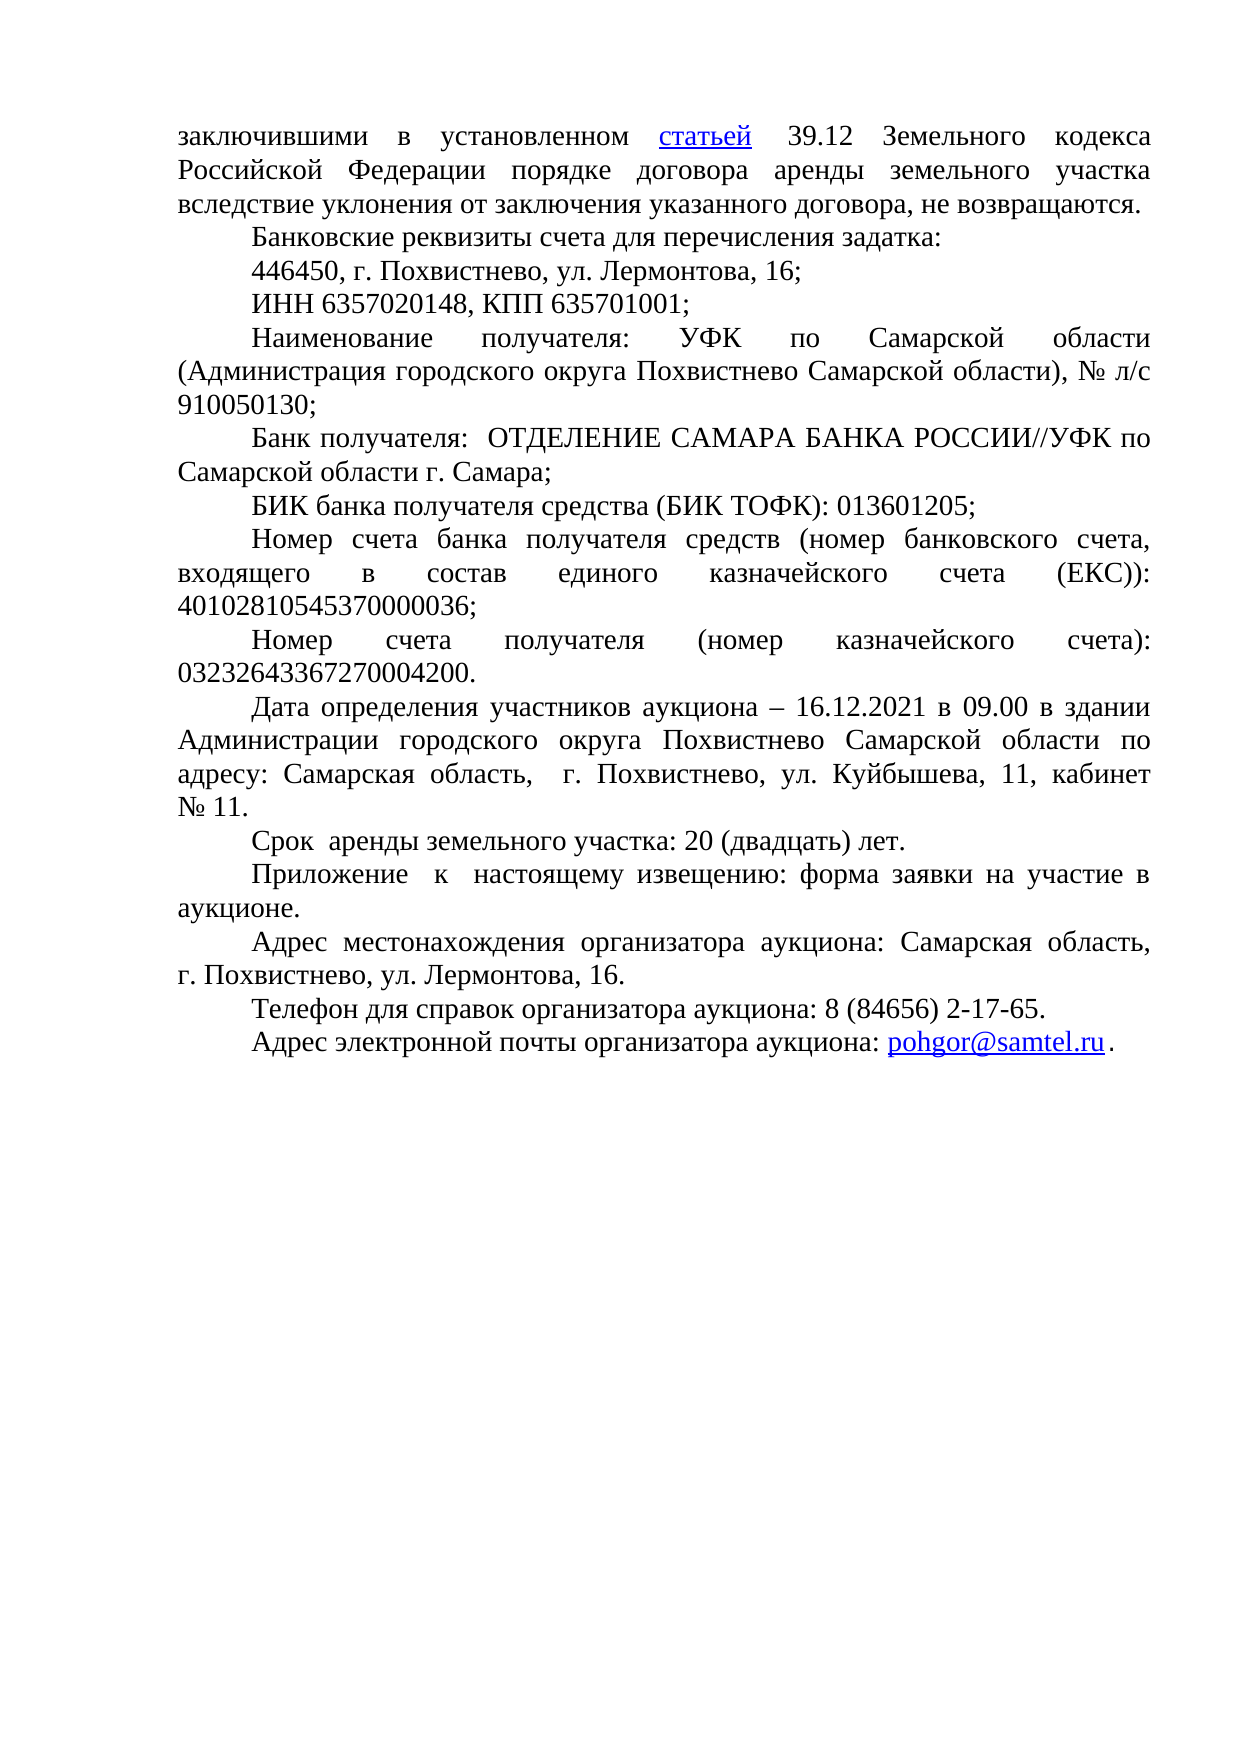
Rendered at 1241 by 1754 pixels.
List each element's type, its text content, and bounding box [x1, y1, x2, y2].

text Банковские реквизиты счета для перечисления задатка: [177, 219, 1152, 253]
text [177, 118, 1152, 219]
text Наименование получателя: УФК по Самарской области (Администрация городского округа Похвистнево Самарской области), № л/с 910050130; [177, 320, 1152, 421]
text Адрес электронной почты организатора аукциона: pohgorHYPERLINK "mailto:pohgor@samtel.ru"@HYPERLINK "mailto:pohgor@samtel.ru"samtelHYPERLINK "mailto:pohgor@samtel.ru".HYPERLINK "mailto:pohgor@samtel.ru"ru. [177, 1024, 1152, 1058]
text БИК банка получателя средства (БИК ТОФК): 013601205; [177, 488, 1152, 521]
text Приложение к настоящему извещению: форма заявки на участие в аукционе. [177, 857, 1152, 924]
text ИНН 6357020148, КПП 635701001; [177, 286, 1152, 320]
text Банк получателя: ОТДЕЛЕНИЕ САМАРА БАНКА РОССИИ//УФК по Самарской области г. Самара; [177, 421, 1152, 488]
text Номер счета получателя (номер казначейского счета): 03232643367270004200. [177, 622, 1152, 689]
text . Похвистнево, ул. Лермонтова, 16; [177, 253, 1152, 286]
text Дата определения участников аукциона – 16.12.2021 в 09.00 в здании Администрации городского округа Похвистнево Самарской области по адресу: Самарская область, г. Похвистнево, ул. Куйбышева, 11, кабинет № 11. [177, 689, 1152, 823]
text Телефон для справок организатора аукциона: 8 (84656) 2-17-65. [177, 991, 1152, 1024]
text Срок аренды земельного участка: 20 (двадцать) лет. [177, 823, 1152, 857]
text Адрес местонахождения организатора аукциона: Самарская область, г. Похвистнево, ул. Лермонтова, 16. [177, 924, 1152, 991]
text Номер счета банка получателя средств (номер банковского счета, входящего в состав единого казначейского счета (ЕКС)): 40102810545370000036; [177, 521, 1152, 622]
